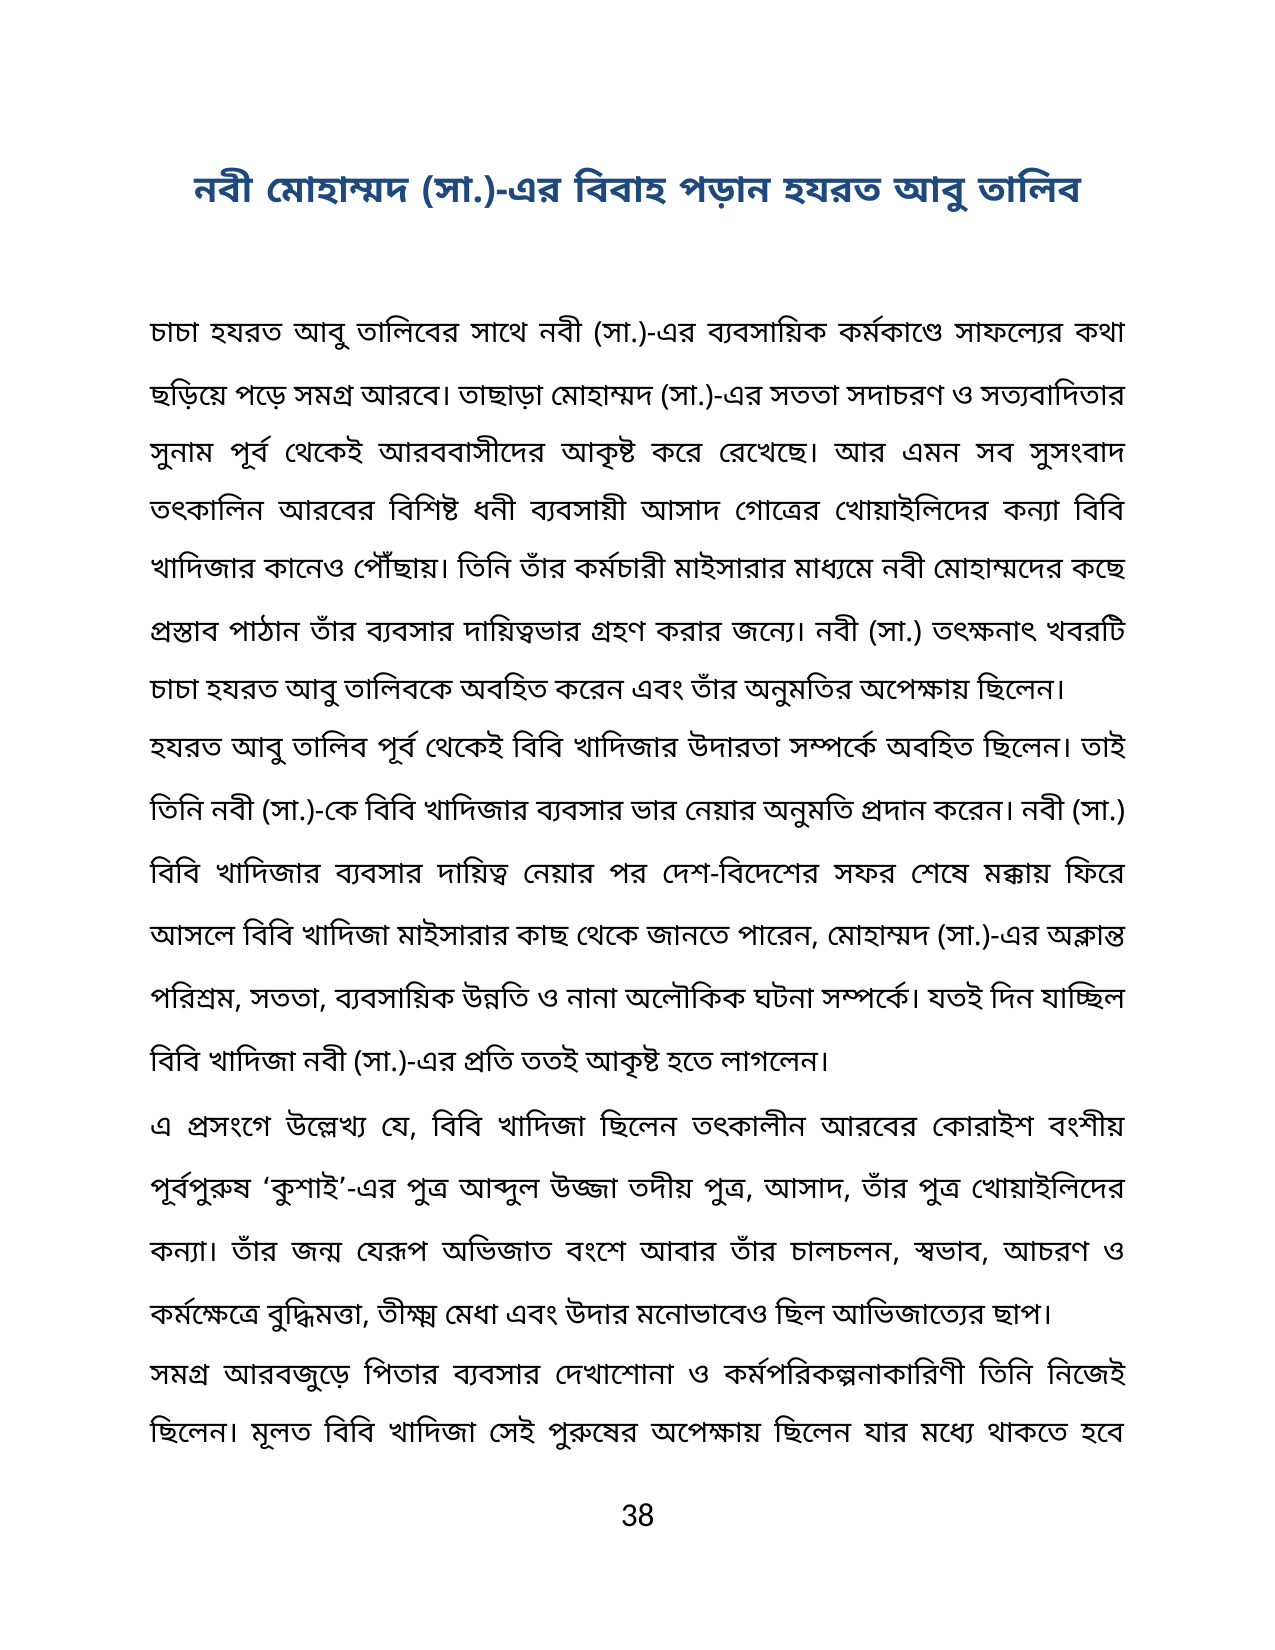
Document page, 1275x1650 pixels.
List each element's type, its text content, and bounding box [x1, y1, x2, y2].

text চাচা হযরত আবু তালিবের সাথে নবী (সা.)-এর ব্যবসায়িক কর্মকাণ্ডে সাফল্যের কথা ছড়িয়ে পড়ে সমগ্র আরবে। তাছাড়া মোহাম্মদ (সা.)-এর সততা সদাচরণ ও সত্যবাদিতার সুনাম পূর্ব থেকেই আরববাসীদের আকৃষ্ট করে রেখেছে। আর এমন সব সুসংবাদ তৎকালিন আরবের বিশিষ্ট ধনী ব্যবসায়ী আসাদ গোত্রের খোয়াইলিদের কন্যা বিবি খাদিজার কানেও পৌঁছায়। তিনি তাঁর কর্মচারী মাইসারার মাধ্যমে নবী মোহাম্মদের কছে প্রস্তাব পাঠান তাঁর ব্যবসার দায়িত্বভার গ্রহণ করার জন্যে। নবী (সা.) তৎক্ষনাৎ খবরটি চাচা হযরত আবু তালিবকে অবহিত করেন এবং তাঁর অনুমতির অপেক্ষায় ছিলেন। [150, 311, 1125, 711]
text এ প্রসংগে উল্লেখ্য যে, বিবি খাদিজা ছিলেন তৎকালীন আরবের কোরাইশ বংশীয় পূর্বপুরুষ ‘কুশাই’-এর পুত্র আব্দুল উজ্জা তদীয় পুত্র, আসাদ, তাঁর পুত্র খোয়াইলিদের কন্যা। তাঁর জন্ম যেরূপ অভিজাত বংশে আবার তাঁর চালচলন, স্বভাব, আচরণ ও কর্মক্ষেত্রে বুদ্ধিমত্তা, তীক্ষ্ম মেধা এবং উদার মনোভাবেও ছিল আভিজাত্যের ছাপ। [150, 1105, 1125, 1336]
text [150, 1358, 1125, 1454]
text হযরত আবু তালিব পূর্ব থেকেই বিবি খাদিজার উদারতা সম্পর্কে অবহিত ছিলেন। তাই তিনি নবী (সা.)-কে বিবি খাদিজার ব্যবসার ভার নেয়ার অনুমতি প্রদান করেন। নবী (সা.) বিবি খাদিজার ব্যবসার দায়িত্ব নেয়ার পর দেশ-বিদেশের সফর শেষে মক্কায় ফিরে আসলে বিবি খাদিজা মাইসারার কাছ থেকে জানতে পারেন, মোহাম্মদ (সা.)-এর অক্লান্ত পরিশ্রম, সততা, ব্যবসায়িক উন্নতি ও নানা অলৌকিক ঘটনা সম্পর্কে। যতই দিন যাচ্ছিল বিবি খাদিজা নবী (সা.)-এর প্রতি ততই আকৃষ্ট হতে লাগলেন। [150, 731, 1125, 1083]
subtitle নবী মোহাম্মদ (সা.)-এর বিবাহ পড়ান হযরত আবু তালিব [150, 162, 1125, 213]
